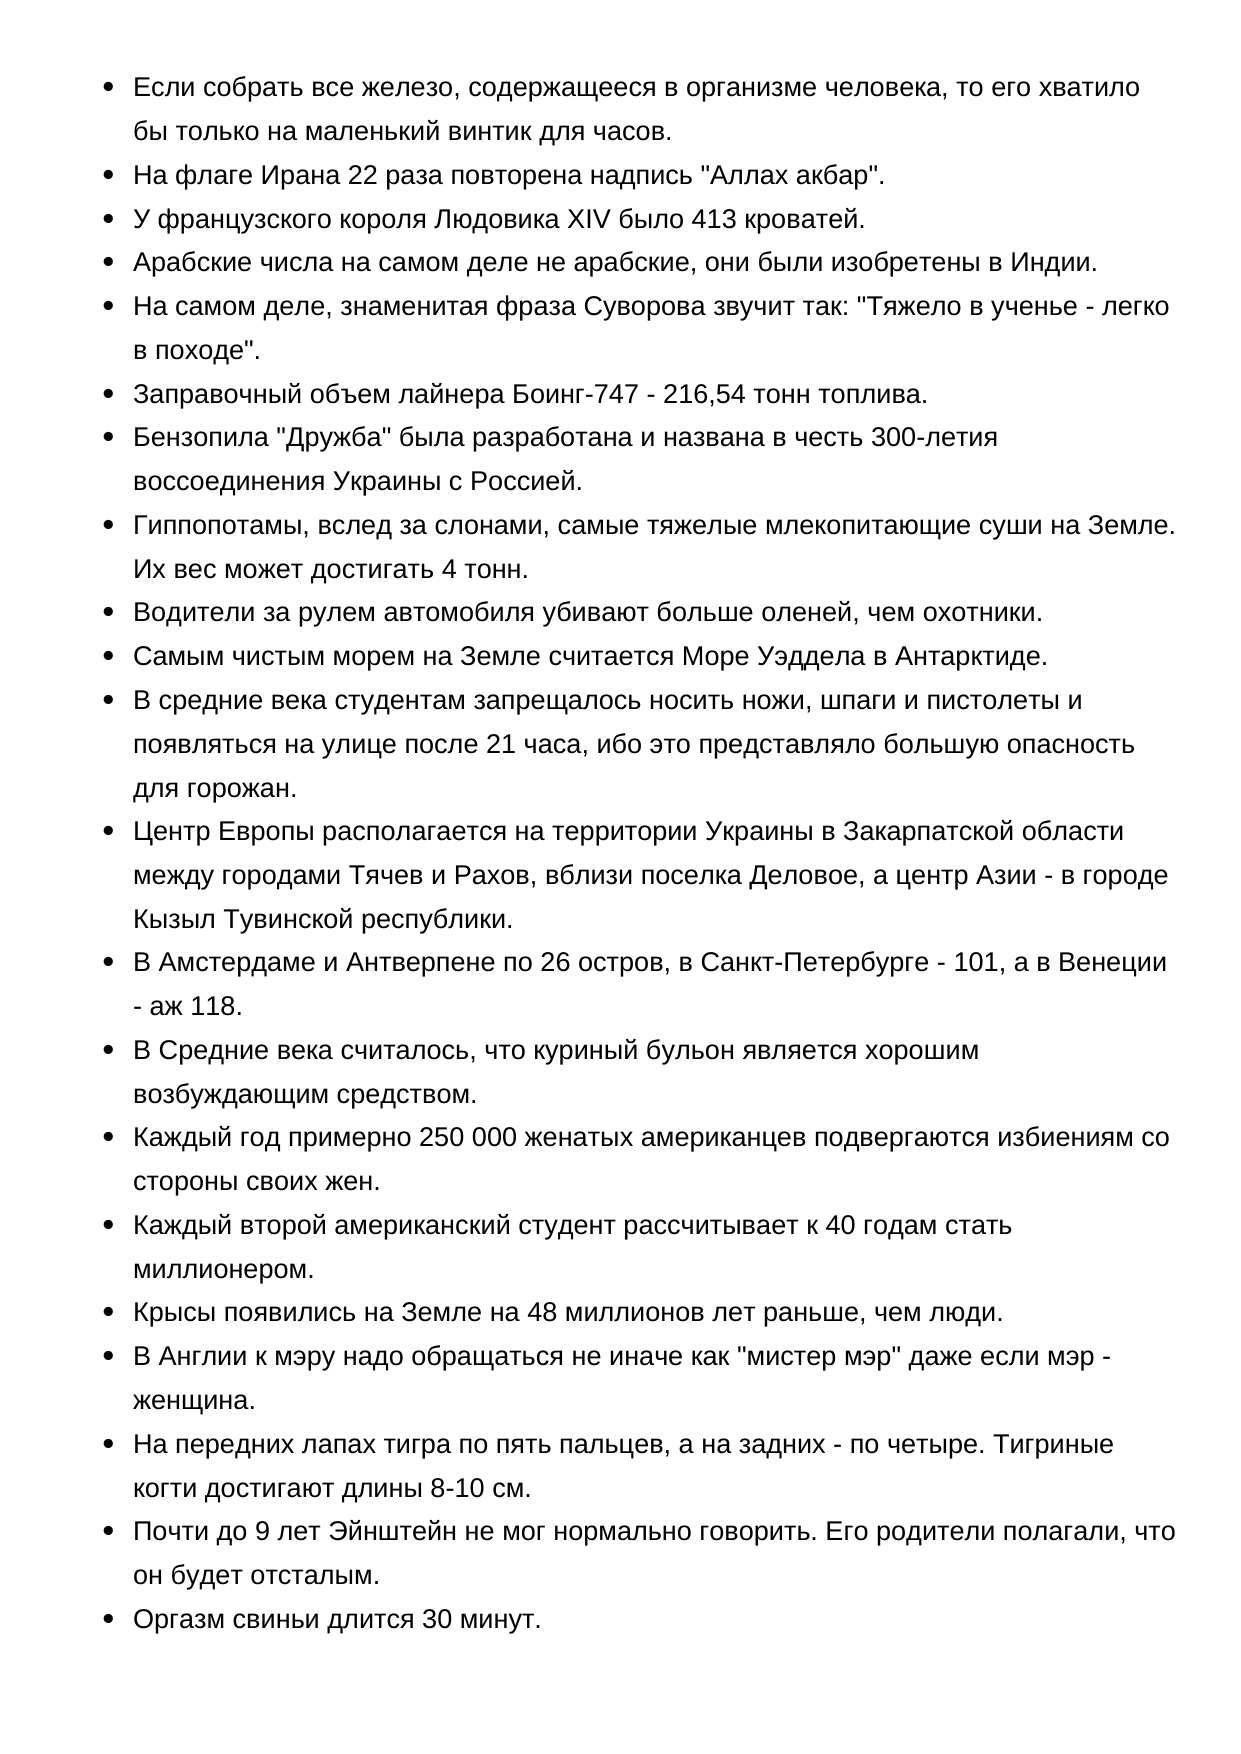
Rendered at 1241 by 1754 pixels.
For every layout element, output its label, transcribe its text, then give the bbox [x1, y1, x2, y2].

list Оргазм свиньи длится 30 минут. [103, 1590, 1181, 1634]
list Крысы появились на Земле на 48 миллионов лет раньше, чем люди. [103, 1284, 1181, 1328]
list Арабские числа на самом деле не арабские, они были изобретены в Индии. [103, 234, 1181, 278]
list Водители за рулем автомобиля убивают больше оленей, чем охотники. [103, 584, 1181, 628]
list Самым чистым морем на Земле считается Море Уэддела в Антарктиде. [103, 628, 1181, 672]
list У французского короля Людовика XIV было 413 кроватей. [103, 190, 1181, 234]
list Если собрать все железо, содержащееся в организме человека, то его хватило бы только на маленький винтик для часов. [103, 59, 1181, 147]
list Каждый второй американский студент рассчитывает к 40 годам стать миллионером. [103, 1197, 1181, 1284]
list На флаге Ирана 22 раза повторена надпись "Аллах акбар". [103, 147, 1181, 190]
list В Амстердаме и Антверпене по 26 остров, в Санкт-Петербурге - 101, а в Венеции - аж 118. [103, 934, 1181, 1022]
list Почти до 9 лет Эйнштейн не мог нормально говорить. Его родители полагали, что он будет отсталым. [103, 1503, 1181, 1590]
list На передних лапах тигра по пять пальцев, а на задних - по четыре. Тигриные когти достигают длины 8-10 см. [103, 1415, 1181, 1503]
list Каждый год примерно 250 000 женатых американцев подвергаются избиениям со стороны своих жен. [103, 1109, 1181, 1197]
list На самом деле, знаменитая фраза Суворова звучит так: "Тяжело в ученье - легко в походе". [103, 278, 1181, 365]
list В Средние века считалось, что куриный бульон является хорошим возбуждающим средством. [103, 1022, 1181, 1109]
list Гиппопотамы, вслед за слонами, самые тяжелые млекопитающие суши на Земле. Их вес может достигать 4 тонн. [103, 497, 1181, 584]
list В Англии к мэру надо обращаться не иначе как "мистер мэр" даже если мэр - женщина. [103, 1328, 1181, 1415]
list Бензопила "Дружба" была разработана и названа в честь 300-летия воссоединения Украины с Россией. [103, 409, 1181, 497]
list Центр Европы располагается на территории Украины в Закарпатской области между городами Тячев и Рахов, вблизи поселка Деловое, а центр Азии - в городе Кызыл Тувинской республики. [103, 803, 1181, 934]
list Заправочный объем лайнера Боинг-747 - 216,54 тонн топлива. [103, 365, 1181, 409]
list В средние века студентам запрещалось носить ножи, шпаги и пистолеты и появляться на улице после 21 часа, ибо это представляло большую опасность для горожан. [103, 672, 1181, 803]
